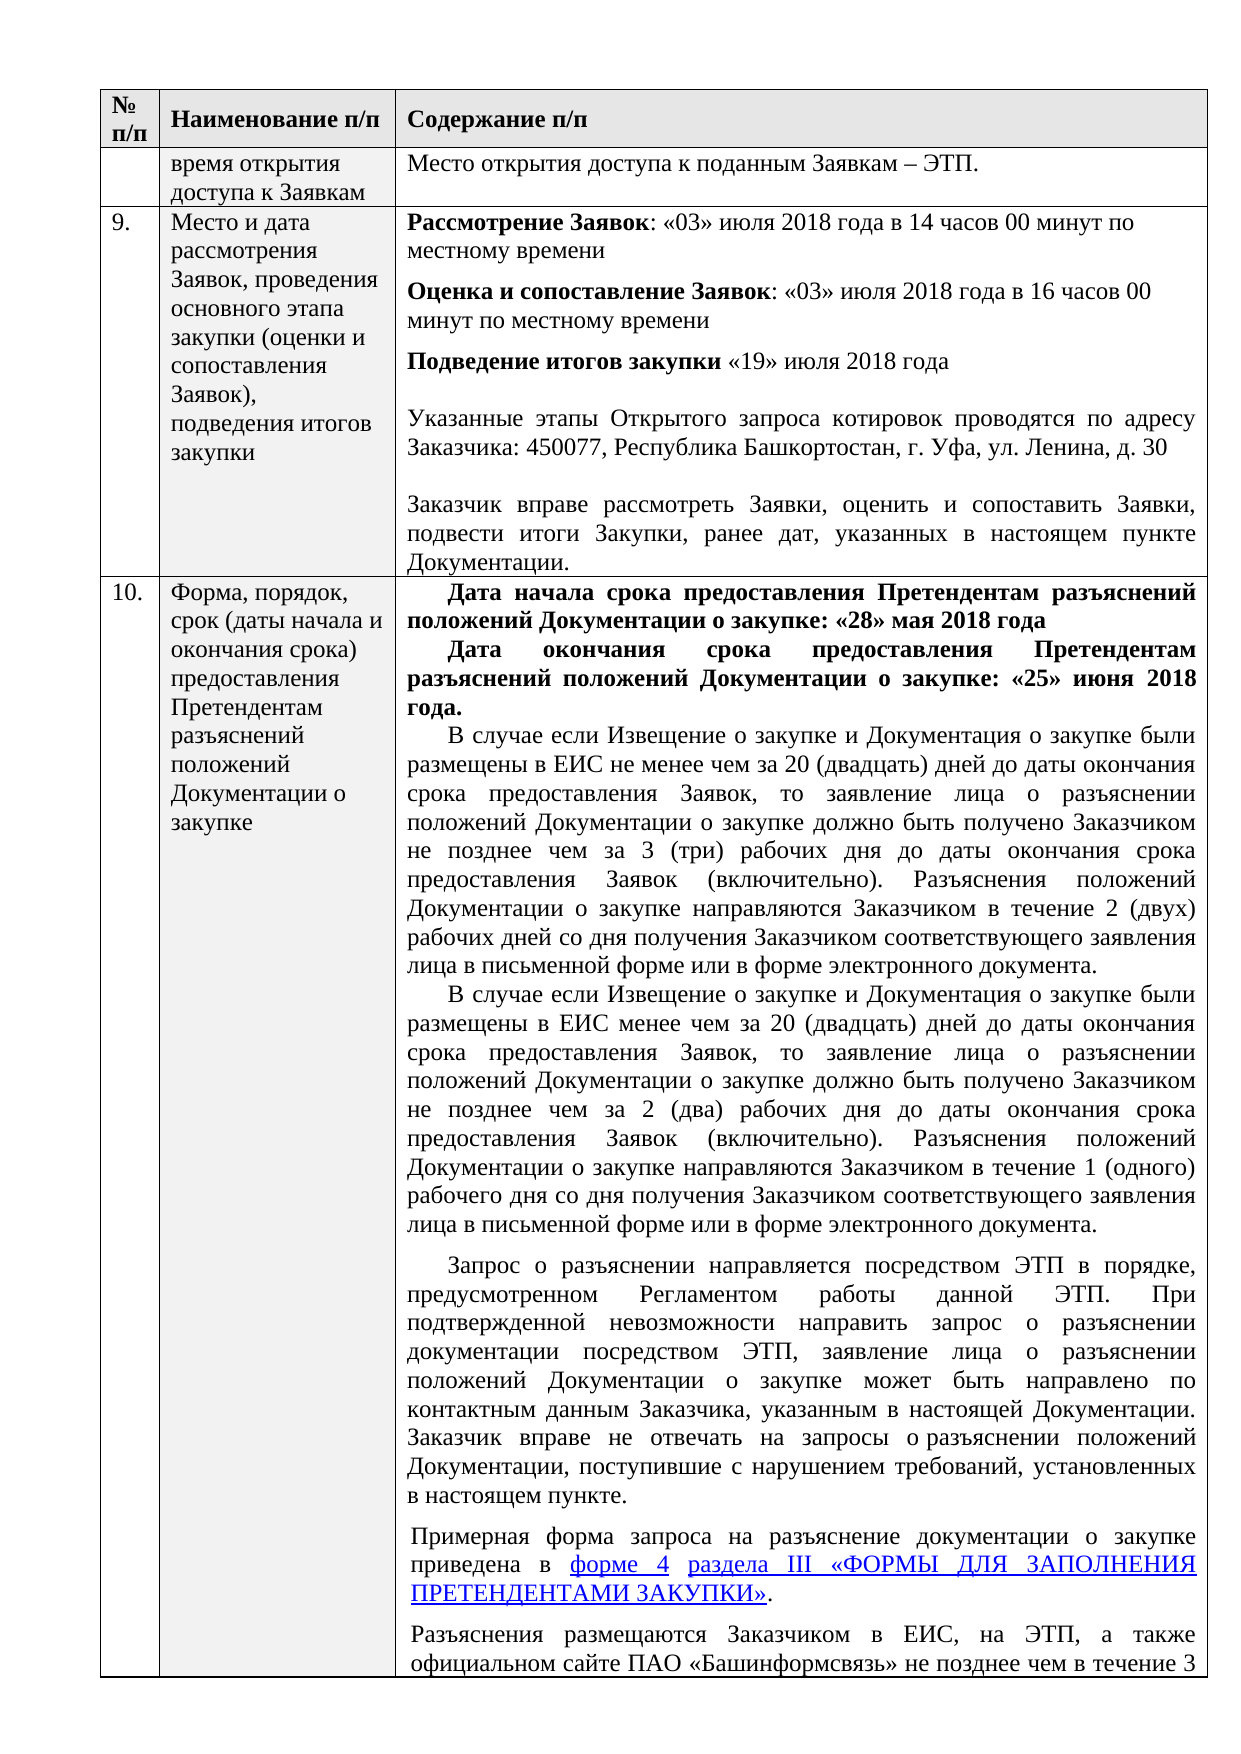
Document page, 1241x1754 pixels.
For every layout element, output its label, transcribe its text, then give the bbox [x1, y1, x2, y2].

table_cell Рассмотрение Заявок: «03» июля 2018 года в 14 часов 00 минут по местному времени Оценка и сопоставление Заявок: «03» июля 2018 года в 16 часов 00 минут по местному времени Подведение итогов закупки «19» июля 2018 года Указанные этапы Открытого запроса котировок проводятся по адресу Заказчика: 450077, Республика Башкортостан, г. Уфа, ул. Ленина, д. 30 Заказчик вправе рассмотреть Заявки, оценить и сопоставить Заявки, подвести итоги Закупки, ранее дат, указанных в настоящем пункте Документации. [396, 207, 1207, 576]
table_header Наименование п/п [160, 90, 395, 147]
table_cell Место и дата рассмотрения Заявок, проведения основного этапа закупки (оценки и сопоставления Заявок), подведения итогов закупки [160, 207, 395, 576]
table_header № п/п [101, 90, 159, 147]
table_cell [396, 577, 1207, 1676]
table_cell [101, 207, 159, 576]
table_header Содержание п/п [396, 90, 1207, 147]
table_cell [160, 148, 395, 206]
table_cell [101, 148, 159, 206]
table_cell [396, 148, 1207, 206]
table_cell [101, 577, 159, 1676]
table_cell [160, 577, 395, 1676]
